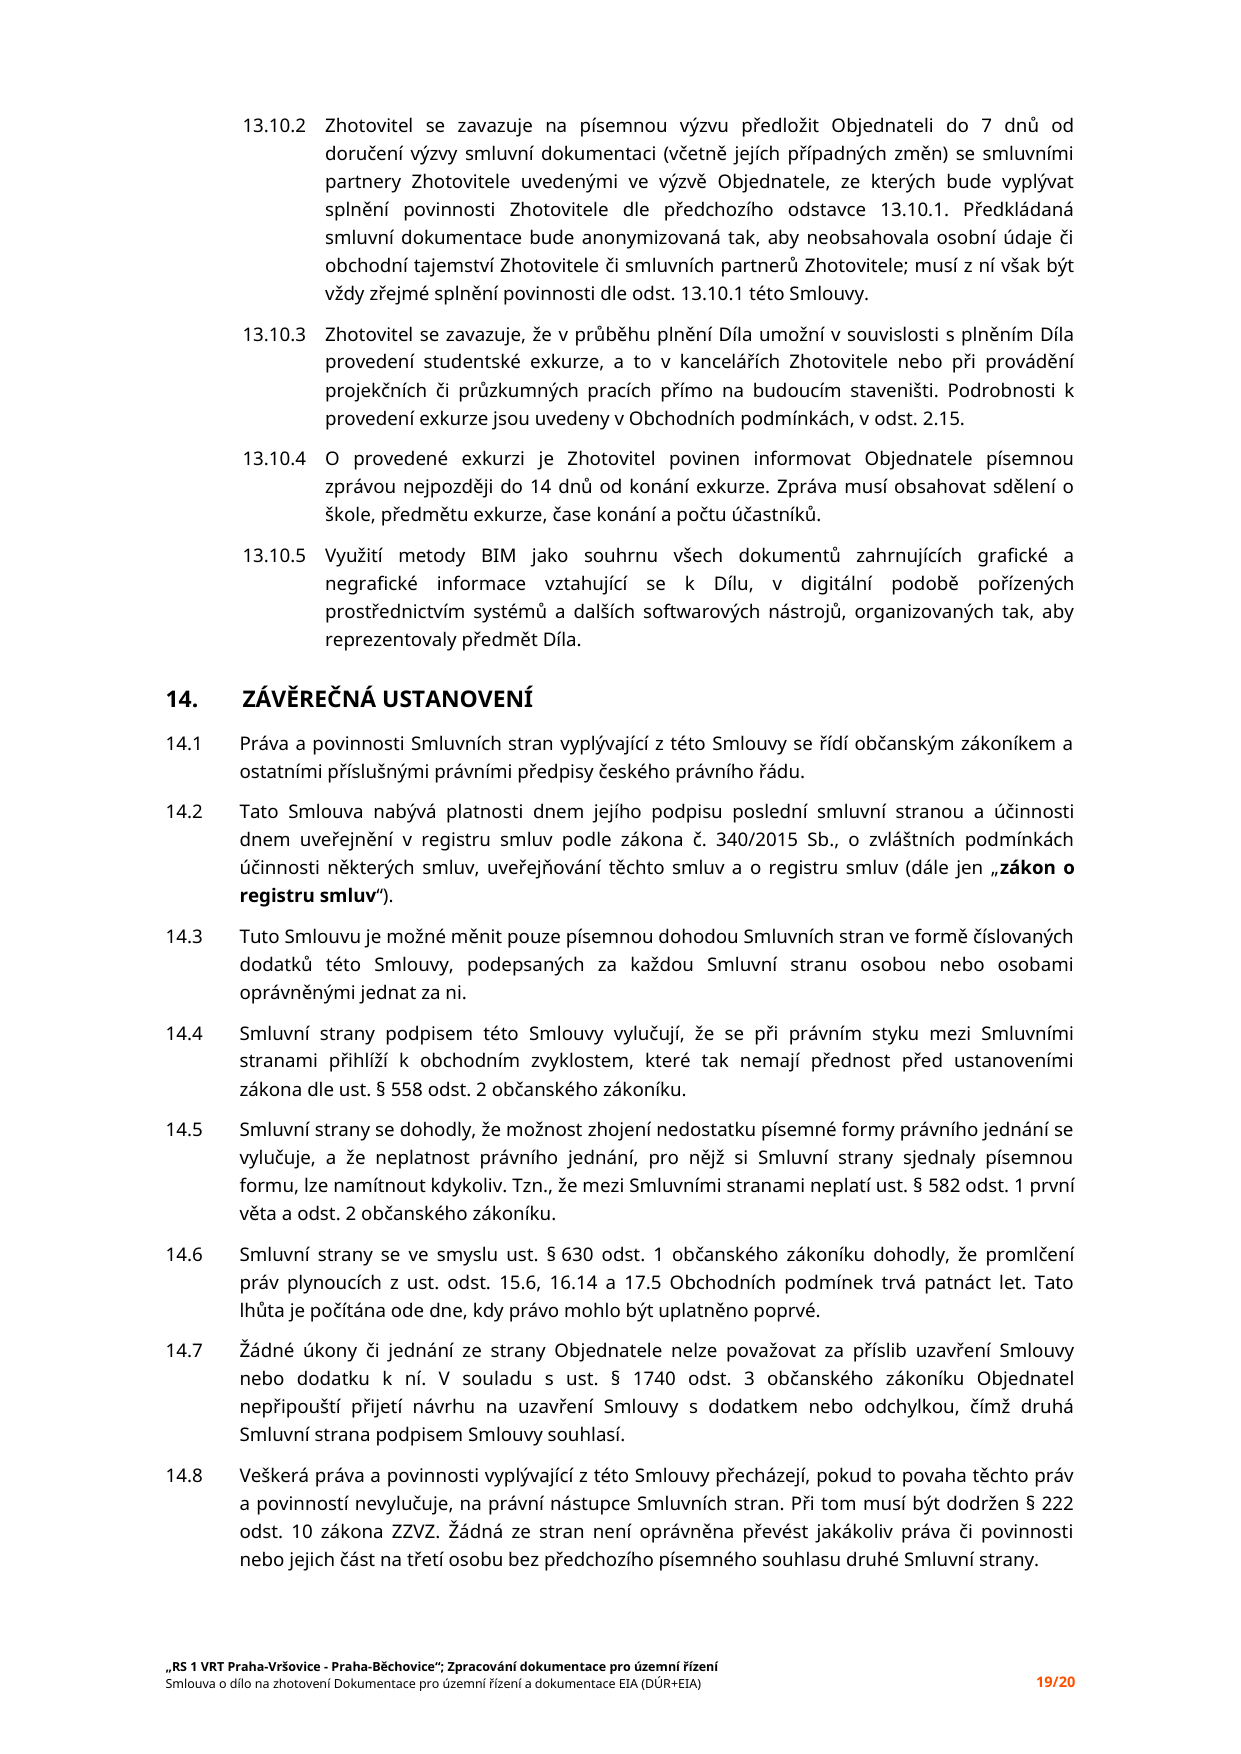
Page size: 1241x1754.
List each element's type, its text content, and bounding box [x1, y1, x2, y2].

text Zhotovitel se zavazuje na písemnou výzvu předložit Objednateli do 7 dnů od doručení výzvy smluvní dokumentaci (včetně jejích případných změn) se smluvními partnery Zhotovitele uvedenými ve výzvě Objednatele, ze kterých bude vyplývat splnění povinnosti Zhotovitele dle předchozího odstavce 13.10.1. Předkládaná smluvní dokumentace bude anonymizovaná tak, aby neobsahovala osobní údaje či obchodní tajemství Zhotovitele či smluvních partnerů Zhotovitele; musí z ní však být vždy zřejmé splnění povinnosti dle odst. 13.10.1 této Smlouvy. [242, 112, 1075, 306]
text ZÁVĚREČNÁ USTANOVENÍ [165, 683, 1075, 714]
text Veškerá práva a povinnosti vyplývající z této Smlouvy přecházejí, pokud to povaha těchto práv a povinností nevylučuje, na právní nástupce Smluvních stran. Při tom musí být dodržen § 222 odst. 10 zákona ZZVZ. Žádná ze stran není oprávněna převést jakákoliv práva či povinnosti nebo jejich část na třetí osobu bez předchozího písemného souhlasu druhé Smluvní strany. [165, 1462, 1075, 1572]
text Smluvní strany se ve smyslu ust. § 630 odst. 1 občanského zákoníku dohodly, že promlčení práv plynoucích z ust. odst. 15.6, 16.14 a 17.5 Obchodních podmínek trvá patnáct let. Tato lhůta je počítána ode dne, kdy právo mohlo být uplatněno poprvé. [165, 1241, 1075, 1322]
text O provedené exkurzi je Zhotovitel povinen informovat Objednatele písemnou zprávou nejpozději do 14 dnů od konání exkurze. Zpráva musí obsahovat sdělení o škole, předmětu exkurze, čase konání a počtu účastníků. [242, 445, 1075, 527]
text Smluvní strany podpisem této Smlouvy vylučují, že se při právním styku mezi Smluvními stranami přihlíží k obchodním zvyklostem, které tak nemají přednost před ustanoveními zákona dle ust. § 558 odst. 2 občanského zákoníku. [165, 1020, 1075, 1101]
text Využití metody BIM jako souhrnu všech dokumentů zahrnujících grafické a negrafické informace vztahující se k Dílu, v digitální podobě pořízených prostřednictvím systémů a dalších softwarových nástrojů, organizovaných tak, aby reprezentovaly předmět Díla. [242, 542, 1075, 652]
text Zhotovitel se zavazuje, že v průběhu plnění Díla umožní v souvislosti s plněním Díla provedení studentské exkurze, a to v kancelářích Zhotovitele nebo při provádění projekčních či průzkumných pracích přímo na budoucím staveništi. Podrobnosti k provedení exkurze jsou uvedeny v Obchodních podmínkách, v odst. 2.15. [242, 321, 1075, 430]
text Práva a povinnosti Smluvních stran vyplývající z této Smlouvy se řídí občanským zákoníkem a ostatními příslušnými právními předpisy českého právního řádu. [165, 730, 1075, 784]
text Tato Smlouva nabývá platnosti dnem jejího podpisu poslední smluvní stranou a účinnosti dnem uveřejnění v registru smluv podle zákona č. 340/2015 Sb., o zvláštních podmínkách účinnosti některých smluv, uveřejňování těchto smluv a o registru smluv (dále jen „zákon o registru smluv“). [165, 799, 1075, 908]
text Smluvní strany se dohodly, že možnost zhojení nedostatku písemné formy právního jednání se vylučuje, a že neplatnost právního jednání, pro nějž si Smluvní strany sjednaly písemnou formu, lze namítnout kdykoliv. Tzn., že mezi Smluvními stranami neplatí ust. § 582 odst. 1 první věta a odst. 2 občanského zákoníku. [165, 1116, 1075, 1226]
text Žádné úkony či jednání ze strany Objednatele nelze považovat za příslib uzavření Smlouvy nebo dodatku k ní. V souladu s ust. § 1740 odst. 3 občanského zákoníku Objednatel nepřipouští přijetí návrhu na uzavření Smlouvy s dodatkem nebo odchylkou, čímž druhá Smluvní strana podpisem Smlouvy souhlasí. [165, 1337, 1075, 1447]
text Tuto Smlouvu je možné měnit pouze písemnou dohodou Smluvních stran ve formě číslovaných dodatků této Smlouvy, podepsaných za každou Smluvní stranu osobou nebo osobami oprávněnými jednat za ni. [165, 923, 1075, 1005]
